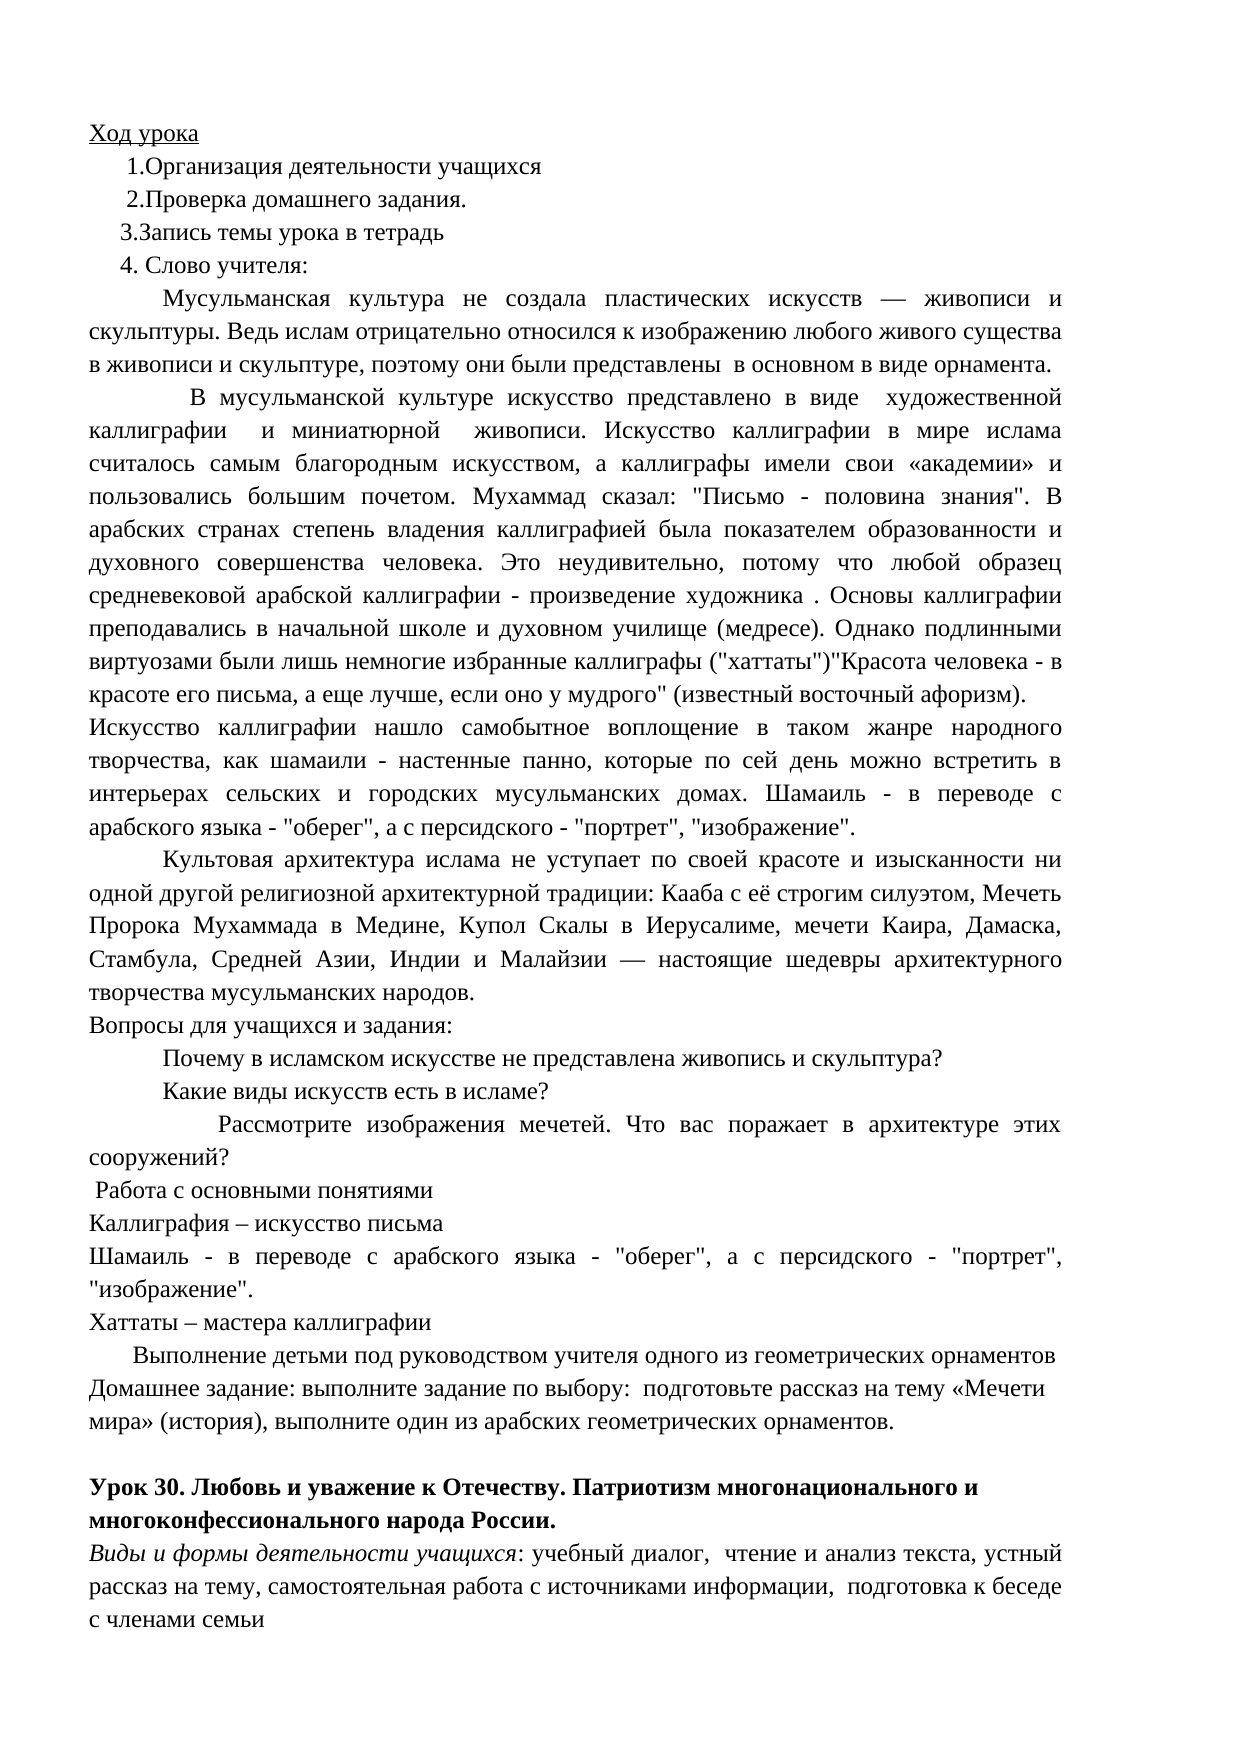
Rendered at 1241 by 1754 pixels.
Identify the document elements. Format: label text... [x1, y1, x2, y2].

text Искусство каллиграфии нашло самобытное воплощение в таком жанре народного творчества, как шамаили - настенные панно, которые по сей день можно встретить в интерьерах сельских и городских мусульманских домах. Шамаиль - в переводе с арабского языка - "оберег", а с персидского - "портрет", "изображение". [88, 712, 1063, 840]
text Хаттаты – мастера каллиграфии [88, 1307, 1063, 1336]
text Какие виды искусств есть в исламе? [88, 1076, 1063, 1104]
text Виды и формы деятельности учащихся: учебный диалог, чтение и анализ текста, устный рассказ на тему, самостоятельная работа с источниками информации, подготовка к беседе с членами семьи [88, 1538, 1063, 1633]
text Мусульманская культура не создала пластических искусств — живописи и скульптуры. Ведь ислам отрицательно относился к изображению любого живого существа в живописи и скульптуре, поэтому они были представлены в основном в виде орнамента. [88, 283, 1063, 378]
text Шамаиль - в переводе с арабского языка - "оберег", а с персидского - "портрет", "изображение". [88, 1241, 1063, 1303]
text Домашнее задание: выполните задание по выбору: подготовьте рассказ на тему «Мечети мира» (история), выполните один из арабских геометрических орнаментов. [88, 1373, 1063, 1435]
text Рассмотрите изображения мечетей. Что вас поражает в архитектуре этих сооружений? [88, 1109, 1063, 1171]
text Вопросы для учащихся и задания: [88, 1010, 1063, 1038]
text Выполнение детьми под руководством учителя одного из геометрических орнаментов [88, 1340, 1063, 1369]
text Работа с основными понятиями [88, 1175, 1063, 1203]
text 1.Организация деятельности учащихся [126, 151, 1063, 180]
text 3.Запись темы урока в тетрадь [88, 217, 1063, 246]
text Урок 30. Любовь и уважение к Отечеству. Патриотизм многонационального и многоконфессионального народа России. [88, 1472, 1063, 1534]
text 2.Проверка домашнего задания. [126, 184, 1063, 213]
text Ход урока [88, 118, 1063, 147]
text 4. Слово учителя: [88, 250, 1063, 279]
text В мусульманской культуре искусство представлено в виде художественной каллиграфии и миниатюрной живописи. Искусство каллиграфии в мире ислама считалось самым благородным искусством, а каллиграфы имели свои «академии» и пользовались большим почетом. Мухаммад сказал: "Письмо - половина знания". В арабских странах степень владения каллиграфией была показателем образованности и духовного совершенства человека. Это неудивительно, потому что любой образец средневековой арабской каллиграфии - произведение художника . Основы каллиграфии преподавались в начальной школе и духовном училище (медресе). Однако подлинными виртуозами были лишь немногие избранные каллиграфы ("хаттаты")"Красота человека - в красоте его письма, а еще лучше, если оно у мудрого" (известный восточный афоризм). [88, 382, 1063, 708]
text Каллиграфия – искусство письма [88, 1208, 1063, 1237]
text Почему в исламском искусстве не представлена живопись и скульптура? [88, 1043, 1063, 1071]
text Культовая архитектура ислама не уступает по своей красоте и изысканности ни одной другой религиозной архитектурной традиции: Кааба с её строгим силуэтом, Мечеть Пророка Мухаммада в Медине, Купол Скалы в Иерусалиме, мечети Каира, Дамаска, Стамбула, Средней Азии, Индии и Малайзии — настоящие шедевры архитектурного творчества мусульманских народов. [88, 844, 1063, 1005]
